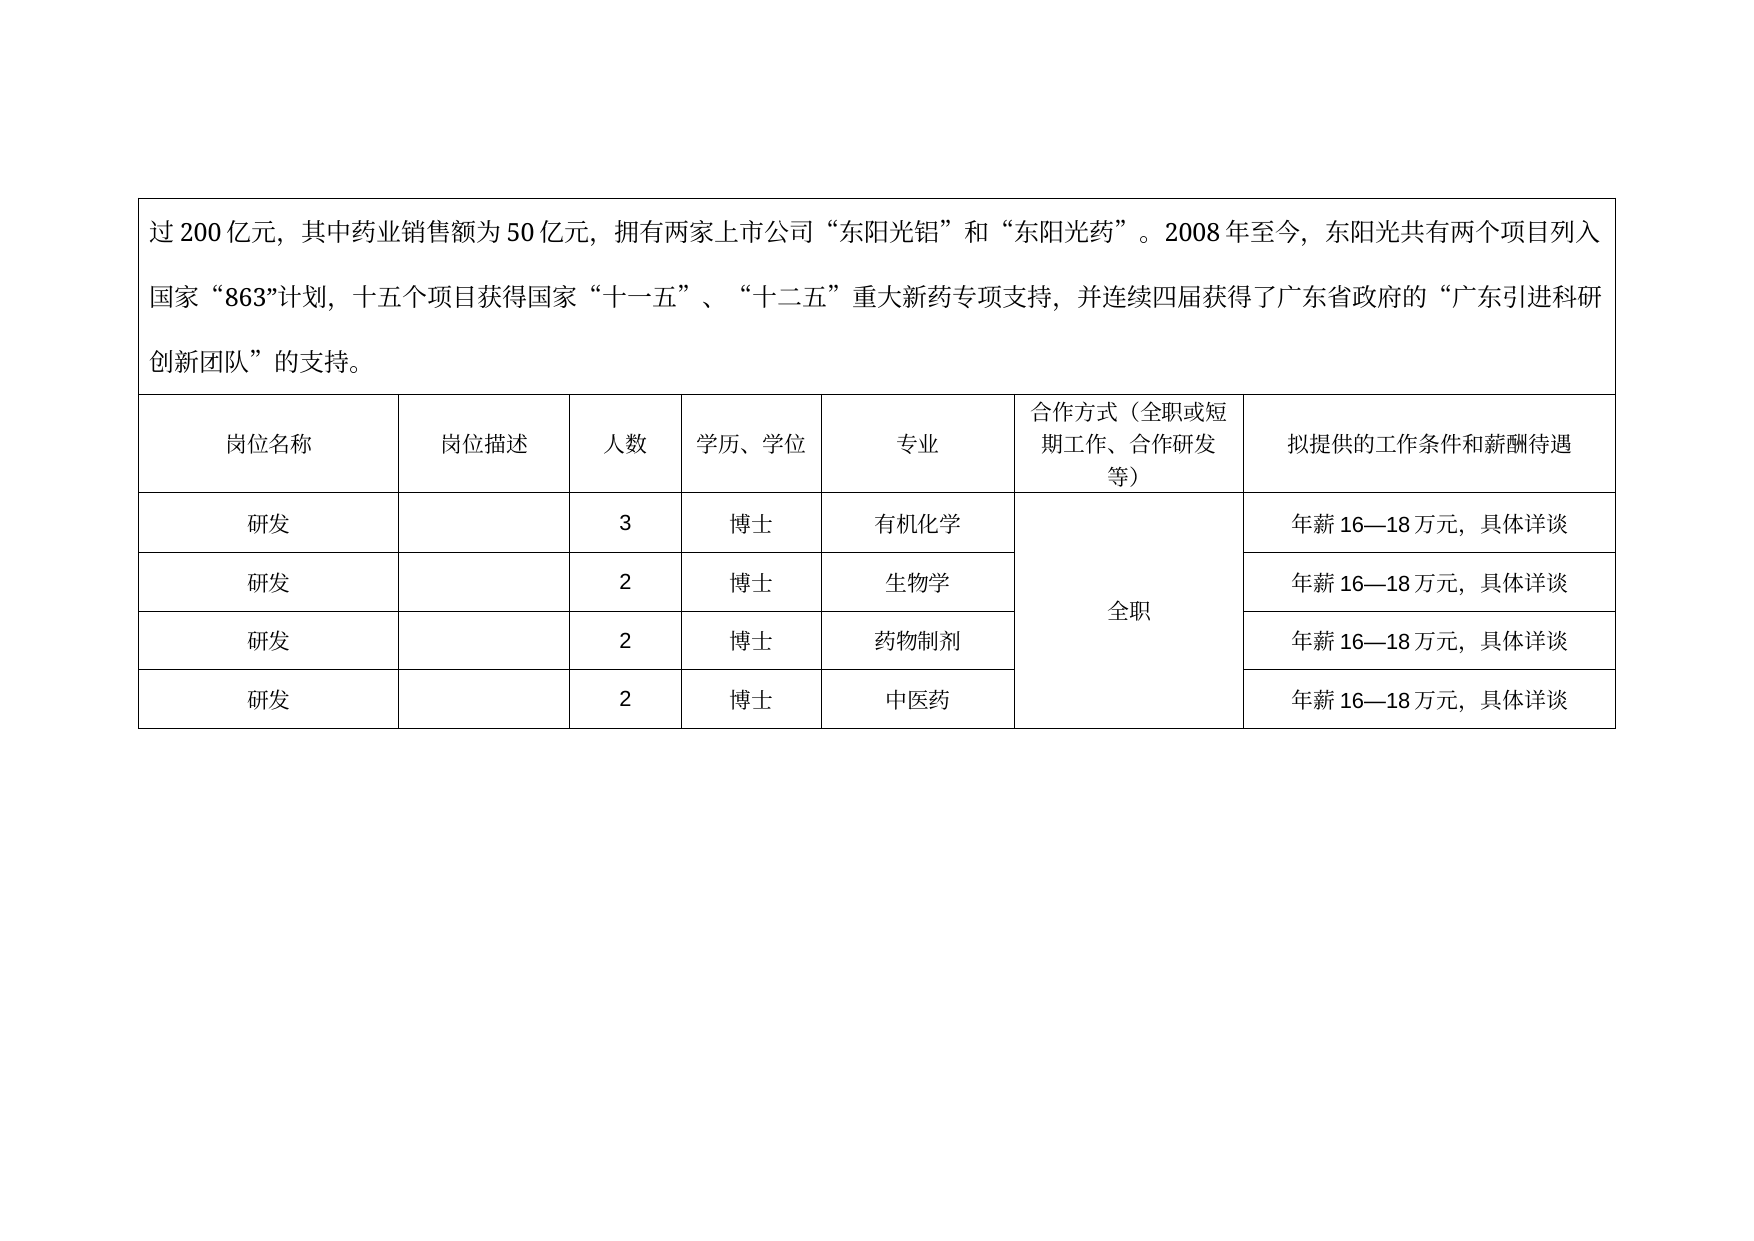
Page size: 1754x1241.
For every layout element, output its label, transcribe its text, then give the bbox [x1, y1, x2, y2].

table_cell 岗位名称 [139, 395, 398, 492]
table_cell 研发 [139, 553, 398, 611]
table_cell 年薪16—18万元，具体详谈 [1244, 612, 1615, 669]
table_cell 研发 [139, 670, 398, 727]
table_cell 博士 [682, 493, 821, 552]
table_cell 药物制剂 [822, 612, 1014, 669]
table_cell 博士 [682, 670, 821, 727]
table_cell 3 [570, 493, 681, 552]
table_cell 学历、学位 [682, 395, 821, 492]
table_cell 有机化学 [822, 493, 1014, 552]
table_cell 岗位描述 [399, 395, 569, 492]
table_cell [399, 612, 569, 669]
table_cell [399, 553, 569, 611]
table_cell 2 [570, 553, 681, 611]
table_cell 研发 [139, 612, 398, 669]
table_cell 年薪16—18万元，具体详谈 [1244, 670, 1615, 727]
table_cell 2 [570, 612, 681, 669]
table_cell 中医药 [822, 670, 1014, 727]
table_cell 全职 [1015, 493, 1243, 727]
table_cell 生物学 [822, 553, 1014, 611]
table_cell 研发 [139, 493, 398, 552]
table_cell 年薪16—18万元，具体详谈 [1244, 553, 1615, 611]
table_cell 人数 [570, 395, 681, 492]
table_cell 拟提供的工作条件和薪酬待遇 [1244, 395, 1615, 492]
table_cell 合作方式（全职或短期工作、合作研发等） [1015, 395, 1243, 492]
table_cell 博士 [682, 612, 821, 669]
table_cell 年薪16—18万元，具体详谈 [1244, 493, 1615, 552]
table_cell [399, 670, 569, 727]
table_cell [399, 493, 569, 552]
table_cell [139, 199, 1615, 394]
table_cell 博士 [682, 553, 821, 611]
table_cell 专业 [822, 395, 1014, 492]
table_cell 2 [570, 670, 681, 727]
